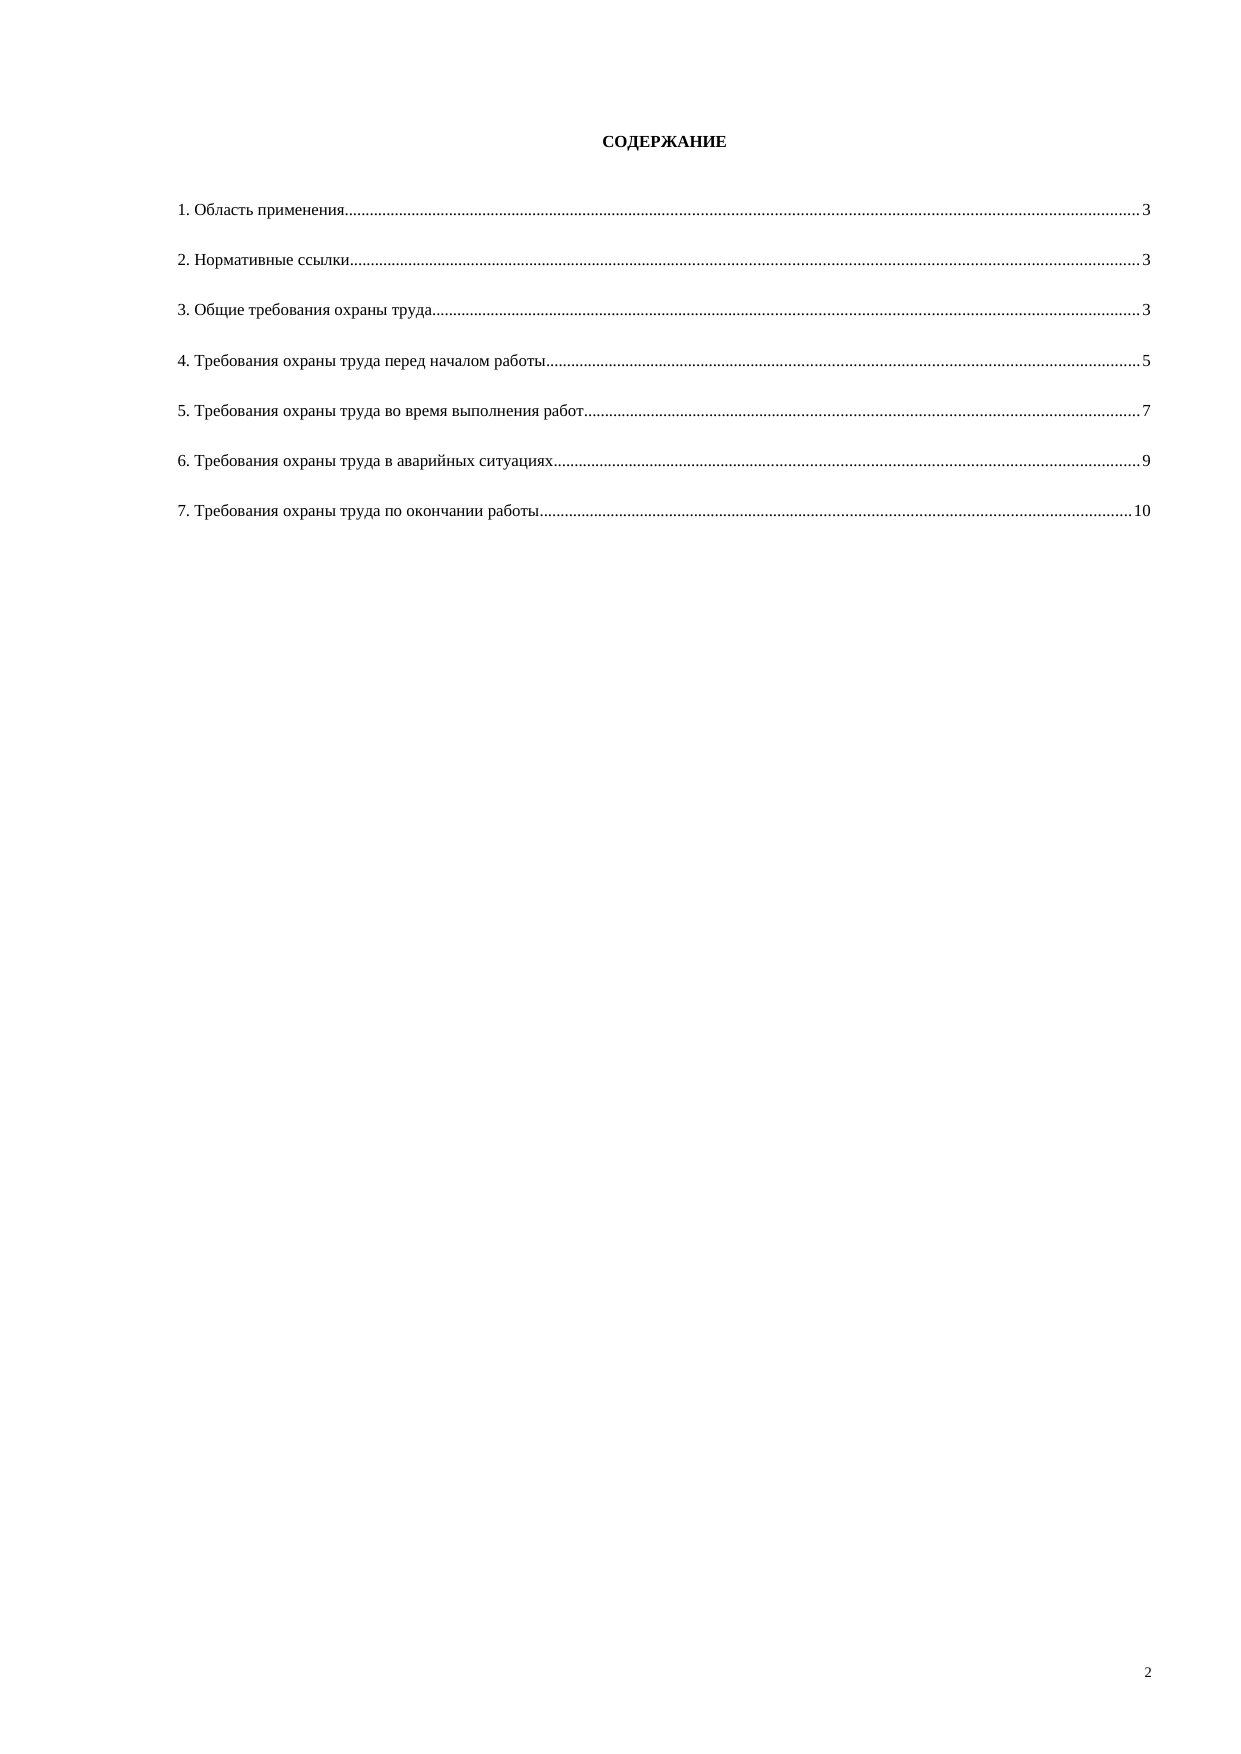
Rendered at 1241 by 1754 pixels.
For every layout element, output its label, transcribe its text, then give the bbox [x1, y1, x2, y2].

text СОДЕРЖАНИЕ [177, 118, 1152, 152]
